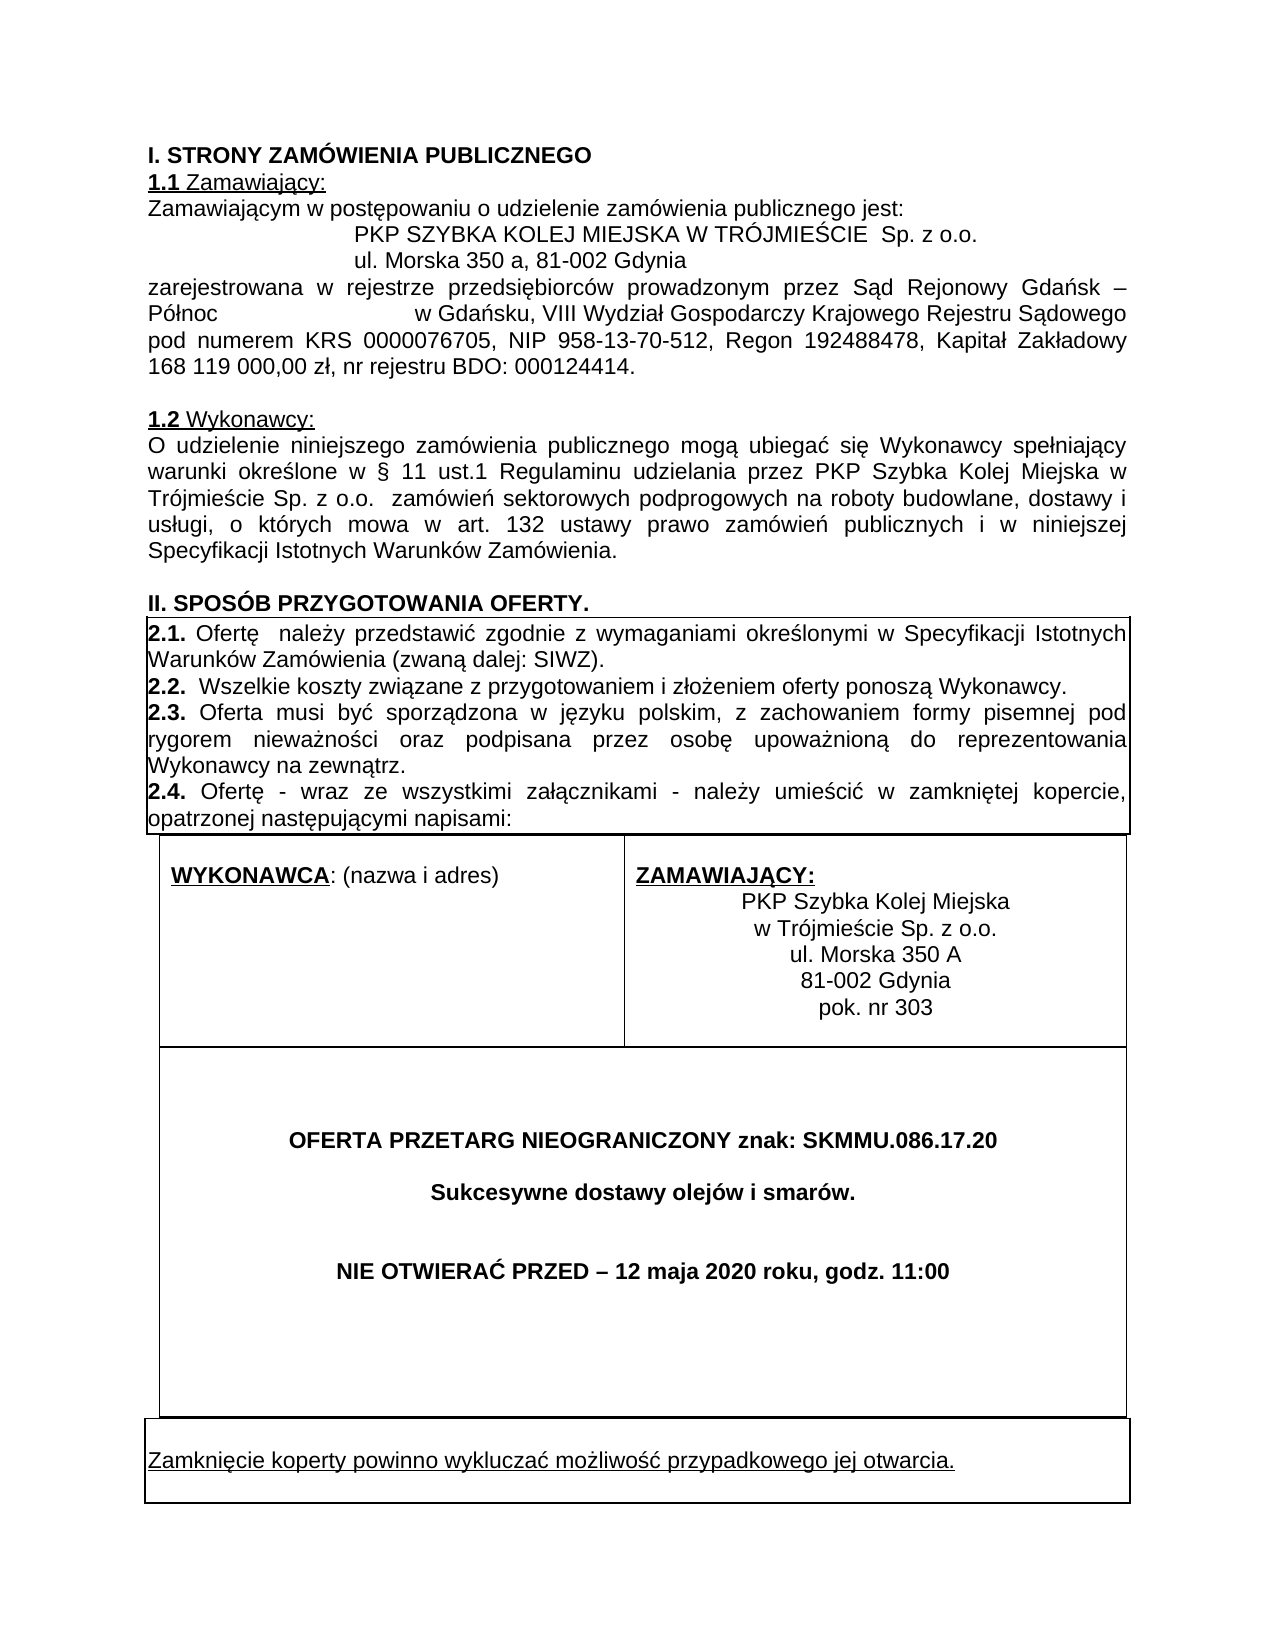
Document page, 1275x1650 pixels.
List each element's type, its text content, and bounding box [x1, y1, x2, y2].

text 2.2. Wszelkie koszty związane z przygotowaniem i złożeniem oferty ponoszą Wykonawcy. [148, 673, 1127, 699]
text 2.4. Ofertę - wraz ze wszystkimi załącznikami - należy umieścić w zamkniętej kopercie, opatrzonej następującymi napisami: [148, 774, 1129, 833]
text 2.3. Oferta musi być sporządzona w języku polskim, z zachowaniem formy pisemnej pod rygorem nieważności oraz podpisana przez osobę upoważnioną do reprezentowania Wykonawcy na zewnątrz. [148, 699, 1127, 774]
table_header WYKONAWCA: (nazwa i adres) [160, 836, 624, 1046]
table_header ZAMAWIAJĄCY: PKP Szybka Kolej Miejska w Trójmieście Sp. z o.o. ul. Morska 350 A 81-002 Gdynia pok. nr 303 [625, 836, 1126, 1046]
text II. SPOSÓB PRZYGOTOWANIA OFERTY. [148, 590, 1127, 616]
text Zamawiającym w postępowaniu o udzielenie zamówienia publicznego jest: [148, 195, 1127, 221]
text O udzielenie niniejszego zamówienia publicznego mogą ubiegać się Wykonawcy spełniający warunki określone w § 11 ust.1 Regulaminu udzielania przez PKP Szybka Kolej Miejska w Trójmieście Sp. z o.o. zamówień sektorowych podprogowych na roboty budowlane, dostawy i usługi, o których mowa w art. 132 ustawy prawo zamówień publicznych i w niniejszej Specyfikacji Istotnych Warunków Zamówienia. [148, 432, 1127, 564]
text 1.1 Zamawiający: [148, 168, 1127, 195]
text PKP SZYBKA KOLEJ MIEJSKA W TRÓJMIEŚCIE Sp. z o.o. [354, 221, 1127, 247]
table_cell OFERTA PRZETARG NIEOGRANICZONY znak: SKMMU.086.17.20 Sukcesywne dostawy olejów i smarów. NIE OTWIERAĆ PRZED – 12 maja 2020 roku, godz. 11:00 [160, 1048, 1126, 1416]
text zarejestrowana w rejestrze przedsiębiorców prowadzonym przez Sąd Rejonowy Gdańsk – Północ w Gdańsku, VIII Wydział Gospodarczy Krajowego Rejestru Sądowego pod numerem KRS 0000076705, NIP 958-13-70-512, Regon 192488478, Kapitał Zakładowy 168 119 000,00 zł, nr rejestru BDO: 000124414. [148, 274, 1127, 379]
text I. STRONY ZAMÓWIENIA PUBLICZNEGO [148, 142, 1127, 168]
text 1.2 Wykonawcy: [148, 406, 1127, 432]
text 2.1. Ofertę należy przedstawić zgodnie z wymaganiami określonymi w Specyfikacji Istotnych Warunków Zamówienia (zwaną dalej: SIWZ). [148, 618, 1129, 673]
text ul. Morska , 81-002 Gdynia [354, 247, 1127, 274]
text Zamknięcie koperty powinno wykluczać możliwość przypadkowego jej otwarcia. [148, 1447, 1127, 1474]
